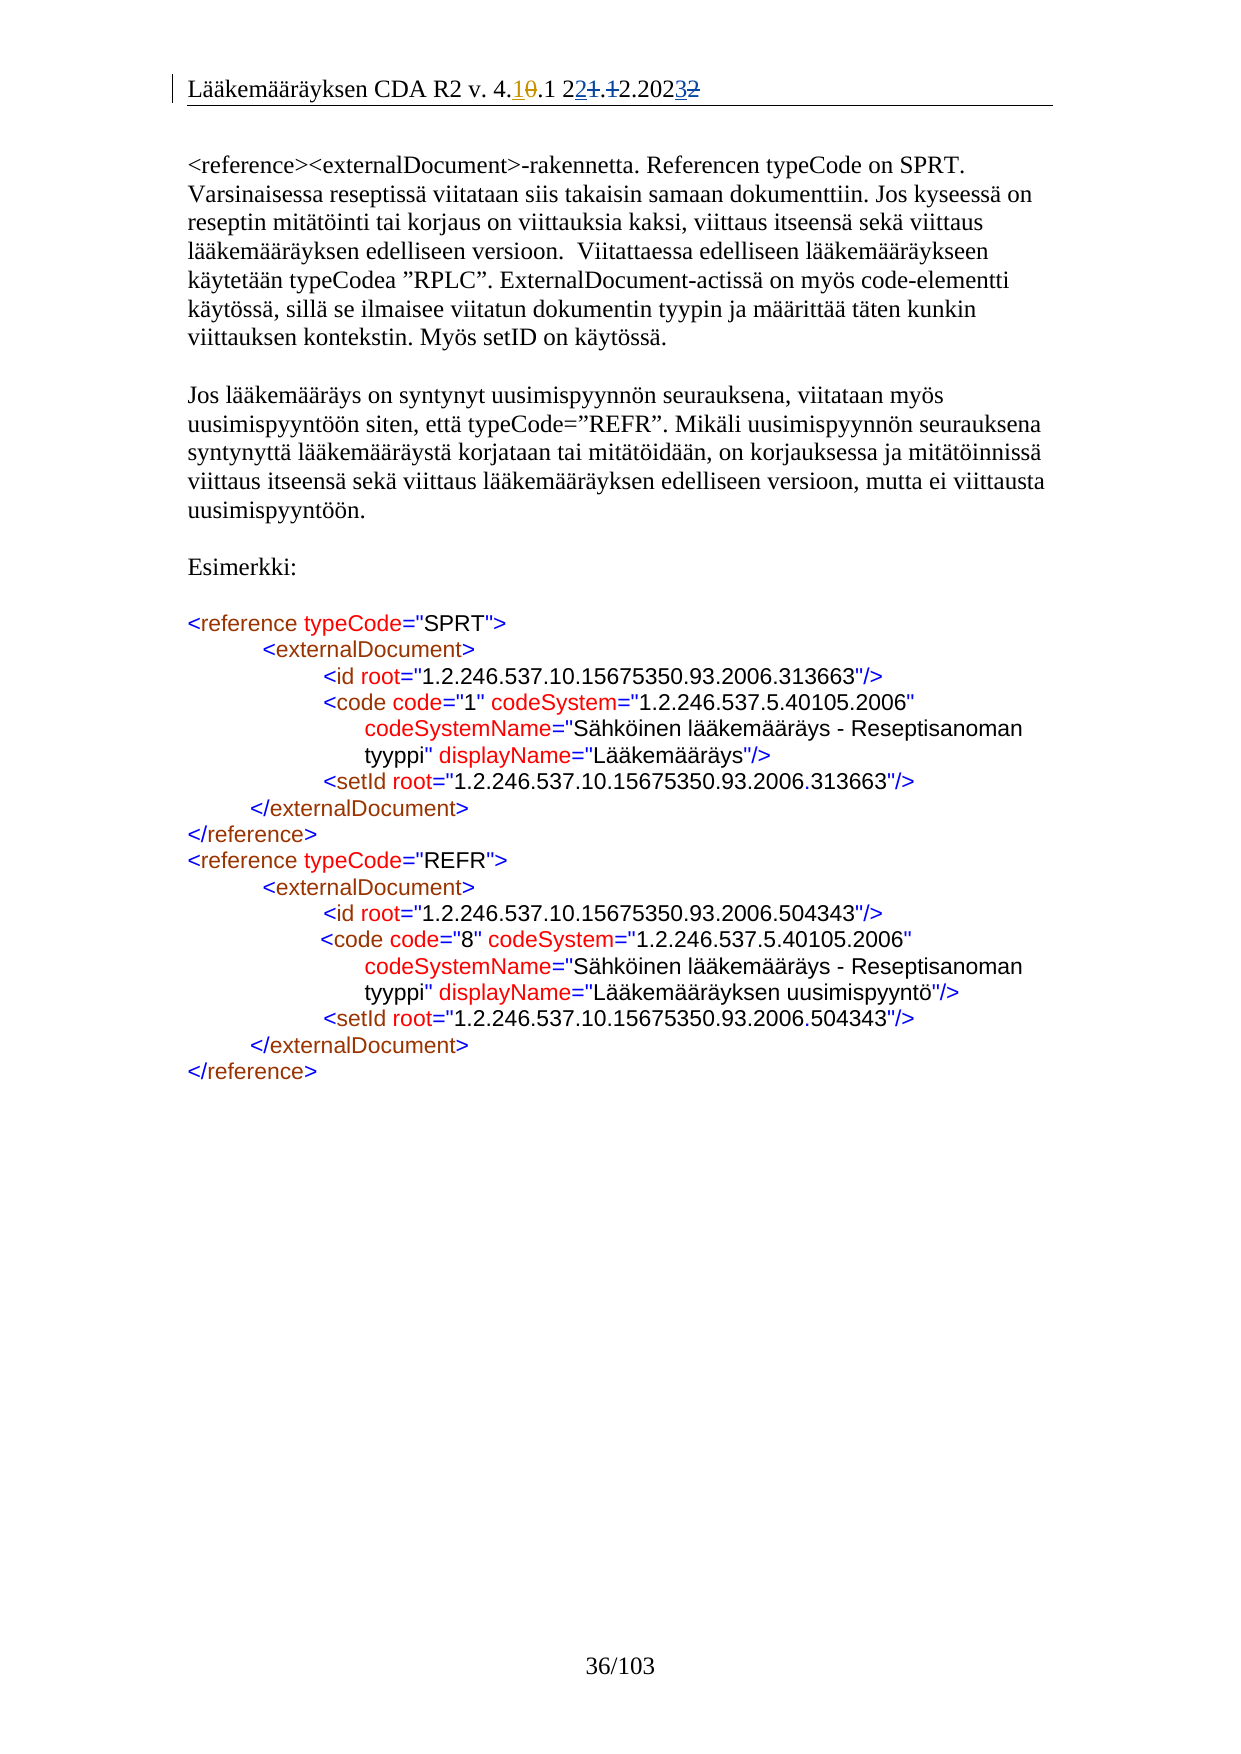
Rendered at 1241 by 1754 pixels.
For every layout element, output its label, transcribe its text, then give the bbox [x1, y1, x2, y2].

text <code code="8" codeSystem="1.2.246.537.5.40105.2006" codeSystemName="Sähköinen lääkemääräys - Reseptisanoman tyyppi" displayName="Lääkemääräyksen uusimispyyntö"/> [911, 926, 1053, 1005]
text <code code="1" codeSystem="1.2.246.537.5.40105.2006" codeSystemName="Sähköinen lääkemääräys - Reseptisanoman tyyppi" displayName="Lääkemääräys"/> [771, 689, 1053, 768]
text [187, 150, 1053, 351]
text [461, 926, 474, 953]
text </externalDocument> [187, 1032, 1053, 1058]
text <reference typeCode="REFR"> [187, 847, 1053, 873]
text <reference typeCode="SPRT"> [187, 610, 1053, 636]
text <externalDocument> [187, 636, 1053, 663]
text </reference> [187, 821, 1053, 847]
text </reference> [187, 1058, 1053, 1084]
text <id root="1.2.246.537.10.15675350.93.2006.504343"/> [187, 900, 1053, 926]
text Esimerkki: [187, 552, 1053, 581]
text <setId root="1.2.246.537.10.15675350.93.2006.504343"/> [187, 1005, 1053, 1032]
text </externalDocument> [187, 794, 1053, 821]
text <externalDocument> [187, 873, 1053, 900]
text <id root="1.2.246.537.10.15675350.93.2006.313663"/> [187, 663, 1053, 689]
text Jos lääkemääräys on syntynyt uusimispyynnön seurauksena, viitataan myös uusimispyyntöön siten, että typeCode=”REFR”. Mikäli uusimispyynnön seurauksena syntynyttä lääkemääräystä korjataan tai mitätöidään, on korjauksessa ja mitätöinnissä viittaus itseensä sekä viittaus lääkemääräyksen edelliseen versioon, mutta ei viittausta uusimispyyntöön. [187, 380, 1053, 524]
text <setId root="1.2.246.537.10.15675350.93.2006.313663"/> [187, 768, 1053, 794]
